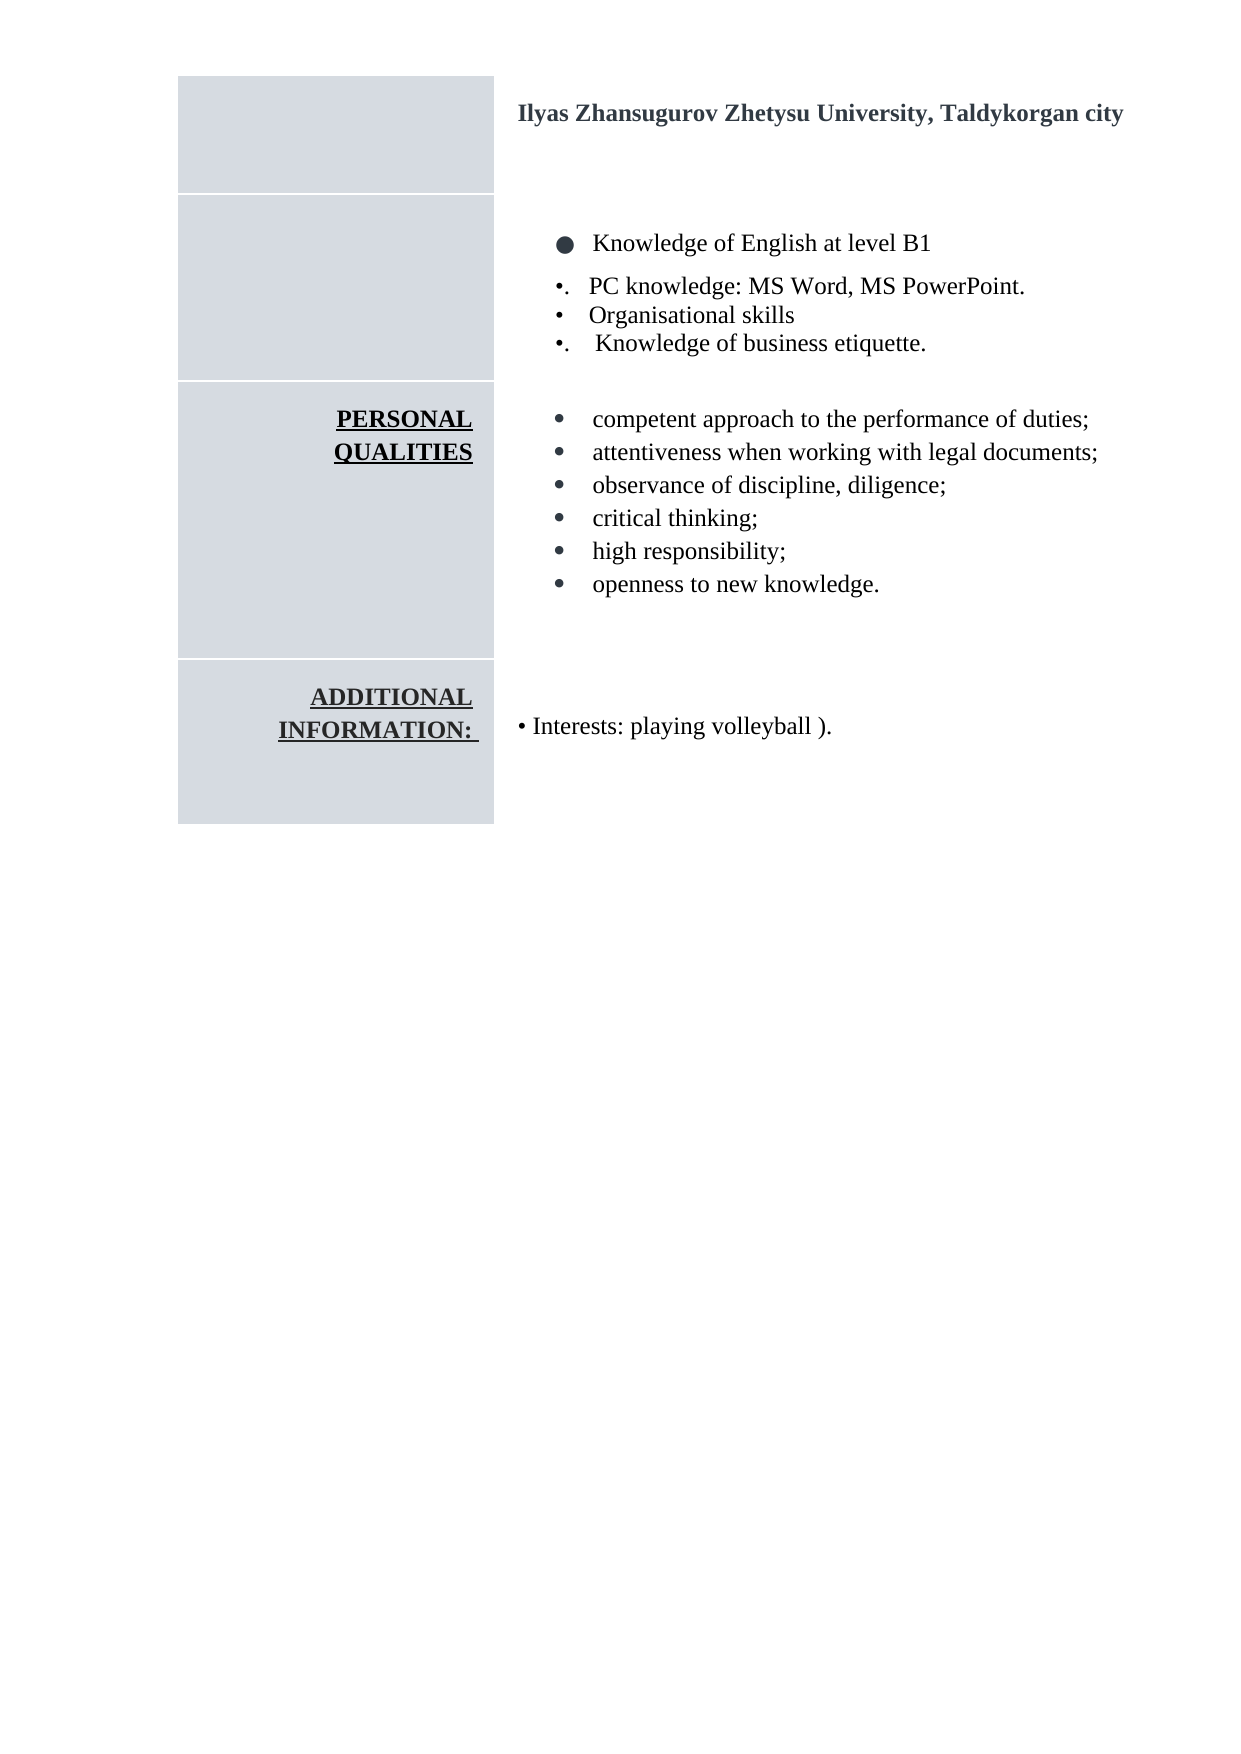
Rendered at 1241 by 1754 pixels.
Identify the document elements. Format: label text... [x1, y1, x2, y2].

table_cell EDUCATION [178, 76, 494, 193]
table_cell ADDITIONAL INFORMATION: [178, 660, 494, 824]
table_cell PERSONAL QUALITIES [178, 382, 494, 658]
table_cell competent approach to the performance of duties; attentiveness when working with legal documents; observance of discipline, diligence; critical thinking; high responsibility; openness to new knowledge. [496, 382, 1239, 658]
table_cell [178, 195, 494, 380]
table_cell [496, 76, 1239, 193]
table_cell • Interests: playing volleyball ). [496, 660, 1239, 824]
table_cell Knowledge of English at level B1 •. PC knowledge: MS Word, MS PowerPoint. • Organisational skills •. Knowledge of business etiquette. [496, 195, 1239, 380]
